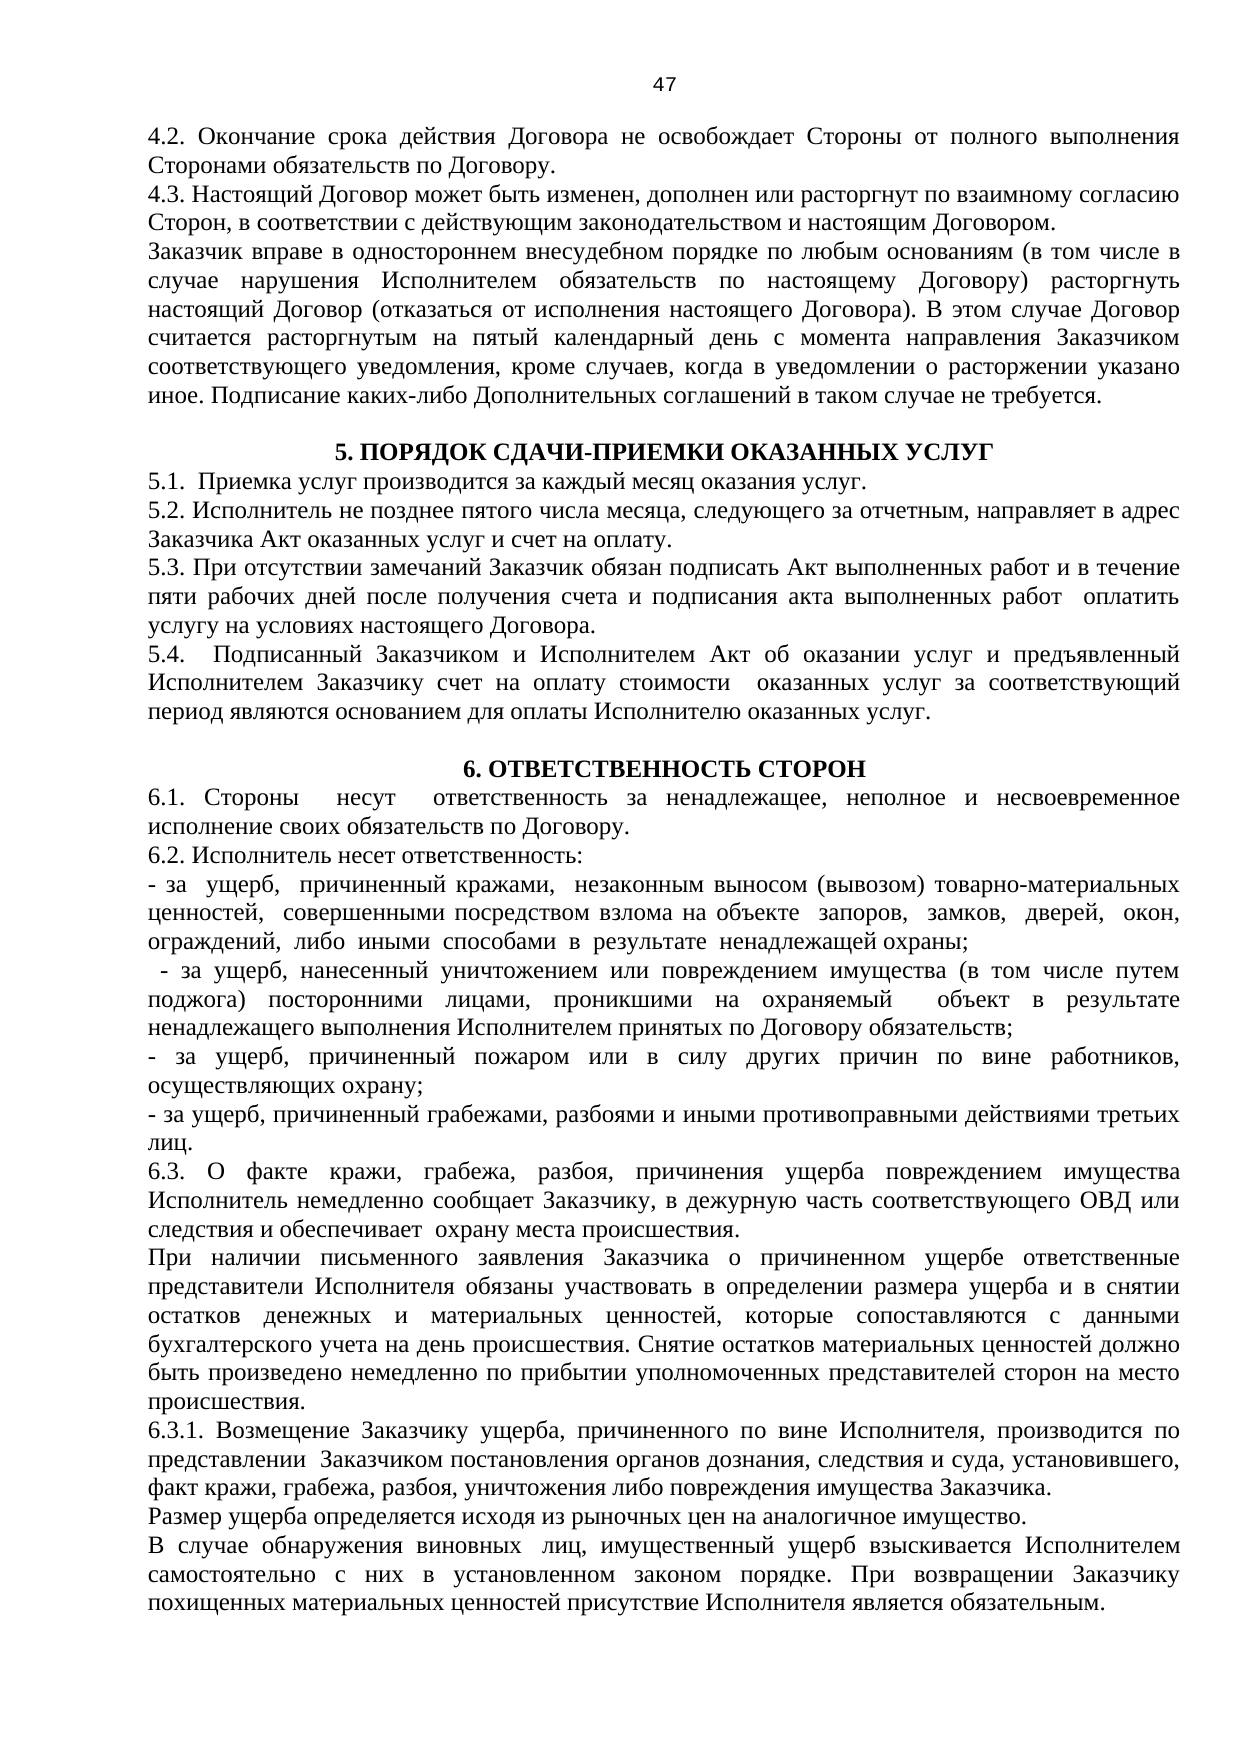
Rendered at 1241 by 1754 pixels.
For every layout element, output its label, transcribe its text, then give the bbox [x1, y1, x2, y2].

text Заказчик вправе в одностороннем внесудебном порядке по любым основаниям (в том числе в случае нарушения Исполнителем обязательств по настоящему Договору) расторгнуть настоящий Договор (отказаться от исполнения настоящего Договора). В этом случае Договор считается расторгнутым на пятый календарный день с момента направления Заказчиком соответствующего уведомления, кроме случаев, когда в уведомлении о расторжении указано иное. Подписание каких-либо Дополнительных соглашений в таком случае не требуется. [148, 236, 1181, 409]
text 5.1. Приемка услуг производится за каждый месяц оказания услуг. [148, 466, 1181, 495]
text 6.3.1. Возмещение Заказчику ущерба, причиненного по вине Исполнителя, производится по представлении Заказчиком постановления органов дознания, следствия и суда, установившего, факт кражи, грабежа, разбоя, уничтожения либо повреждения имущества Заказчика. [148, 1415, 1181, 1501]
text - за ущерб, причиненный грабежами, разбоями и иными противоправными действиями третьих лиц. [148, 1099, 1181, 1156]
text 5.4. Подписанный Заказчиком и Исполнителем Акт об оказании услуг и предъявленный Исполнителем Заказчику счет на оплату стоимости оказанных услуг за соответствующий период являются основанием для оплаты Исполнителю оказанных услуг. [148, 639, 1181, 725]
text 4.2. Окончание срока действия Договора не освобождает Стороны от полного выполнения Сторонами обязательств по Договору. [148, 121, 1181, 179]
text Размер ущерба определяется исходя из рыночных цен на аналогичное имущество. [148, 1501, 1181, 1530]
text 6.3. О факте кражи, грабежа, разбоя, причинения ущерба повреждением имущества Исполнитель немедленно сообщает Заказчику, в дежурную часть соответствующего ОВД или следствия и обеспечивает охрану места происшествия. [148, 1156, 1181, 1242]
text - за ущерб, причиненный кражами, незаконным выносом (вывозом) товарно-материальных ценностей, совершенными посредством взлома на объекте запоров, замков, дверей, окон, ограждений, либо иными способами в результате ненадлежащей охраны; [148, 869, 1181, 955]
text В случае обнаружения виновных лиц, имущественный ущерб взыскивается Исполнителем самостоятельно с них в установленном законом порядке. При возвращении Заказчику похищенных материальных ценностей присутствие Исполнителя является обязательным. [148, 1530, 1181, 1616]
text 6. ОТВЕТСТВЕННОСТЬ СТОРОН [148, 754, 1181, 782]
text 6.1. Стороны несут ответственность за ненадлежащее, неполное и несвоевременное исполнение своих обязательств по Договору. [148, 782, 1181, 840]
text - за ущерб, нанесенный уничтожением или повреждением имущества (в том числе путем поджога) посторонними лицами, проникшими на охраняемый объект в результате ненадлежащего выполнения Исполнителем принятых по Договору обязательств; [148, 955, 1181, 1041]
text 5. ПОРЯДОК СДАЧИ-ПРИЕМКИ ОКАЗАННЫХ УСЛУГ [148, 437, 1181, 466]
text 6.2. Исполнитель несет ответственность: [148, 840, 1181, 869]
text 5.3. При отсутствии замечаний Заказчик обязан подписать Акт выполненных работ и в течение пяти рабочих дней после получения счета и подписания акта выполненных работ оплатить услугу на условиях настоящего Договора. [148, 552, 1181, 639]
text - за ущерб, причиненный пожаром или в силу других причин по вине работников, осуществляющих охрану; [148, 1041, 1181, 1099]
text При наличии письменного заявления Заказчика о причиненном ущербе ответственные представители Исполнителя обязаны участвовать в определении размера ущерба и в снятии остатков денежных и материальных ценностей, которые сопоставляются с данными бухгалтерского учета на день происшествия. Снятие остатков материальных ценностей должно быть произведено немедленно по прибытии уполномоченных представителей сторон на место происшествия. [148, 1242, 1181, 1415]
text 4.3. Настоящий Договор может быть изменен, дополнен или расторгнут по взаимному согласию Сторон, в соответствии с действующим законодательством и настоящим Договором. [148, 179, 1181, 236]
text 5.2. Исполнитель не позднее пятого числа месяца, следующего за отчетным, направляет в адрес Заказчика Акт оказанных услуг и счет на оплату. [148, 495, 1181, 552]
